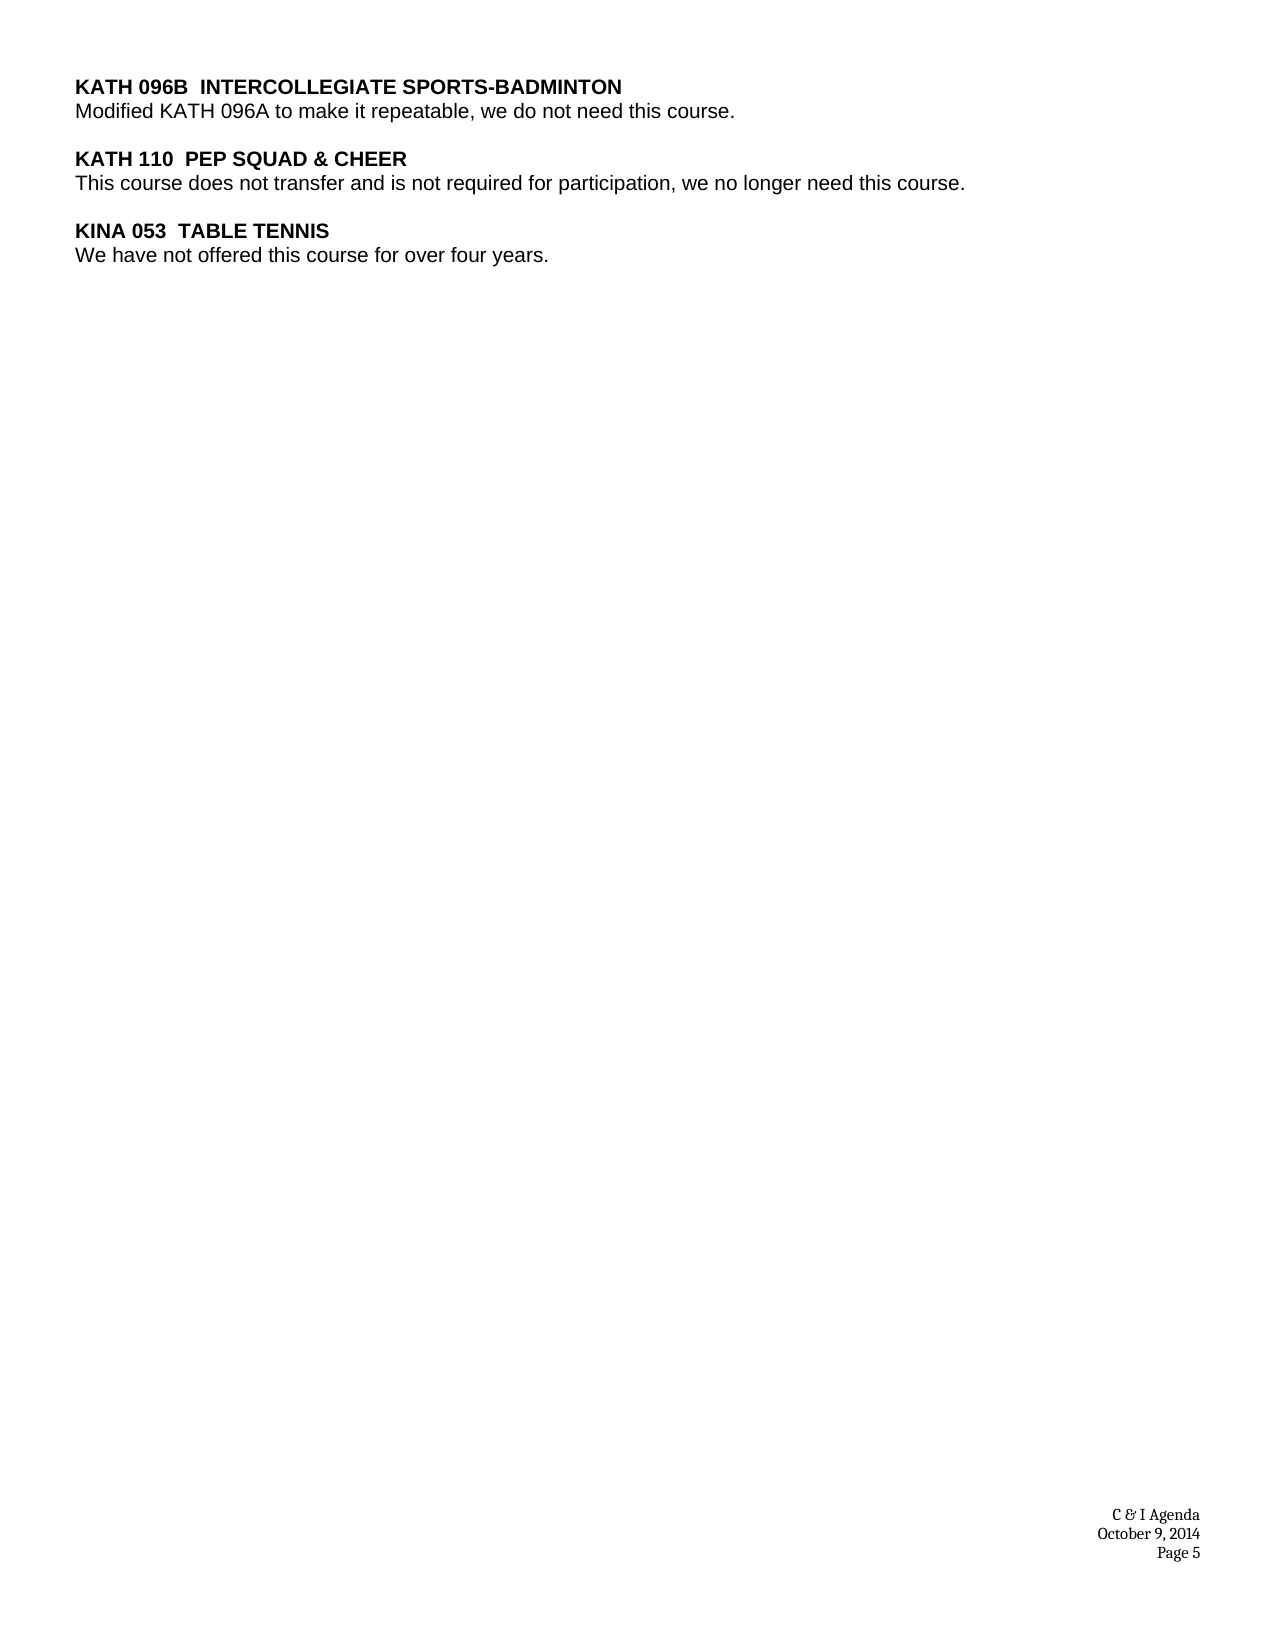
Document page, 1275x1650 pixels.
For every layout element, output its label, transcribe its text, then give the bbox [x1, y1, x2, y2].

text KATH 096B INTERCOLLEGIATE SPORTS-BADMINTON [75, 75, 1200, 99]
text Modified KATH 096A to make it repeatable, we do not need this course. [75, 99, 1200, 123]
text This course does not transfer and is not required for participation, we no longer need this course. [75, 171, 1200, 195]
text KATH 110 PEP SQUAD & CHEER [75, 147, 1200, 171]
text We have not offered this course for over four years. [75, 243, 1200, 267]
text KINA 053 TABLE TENNIS [75, 219, 1200, 243]
